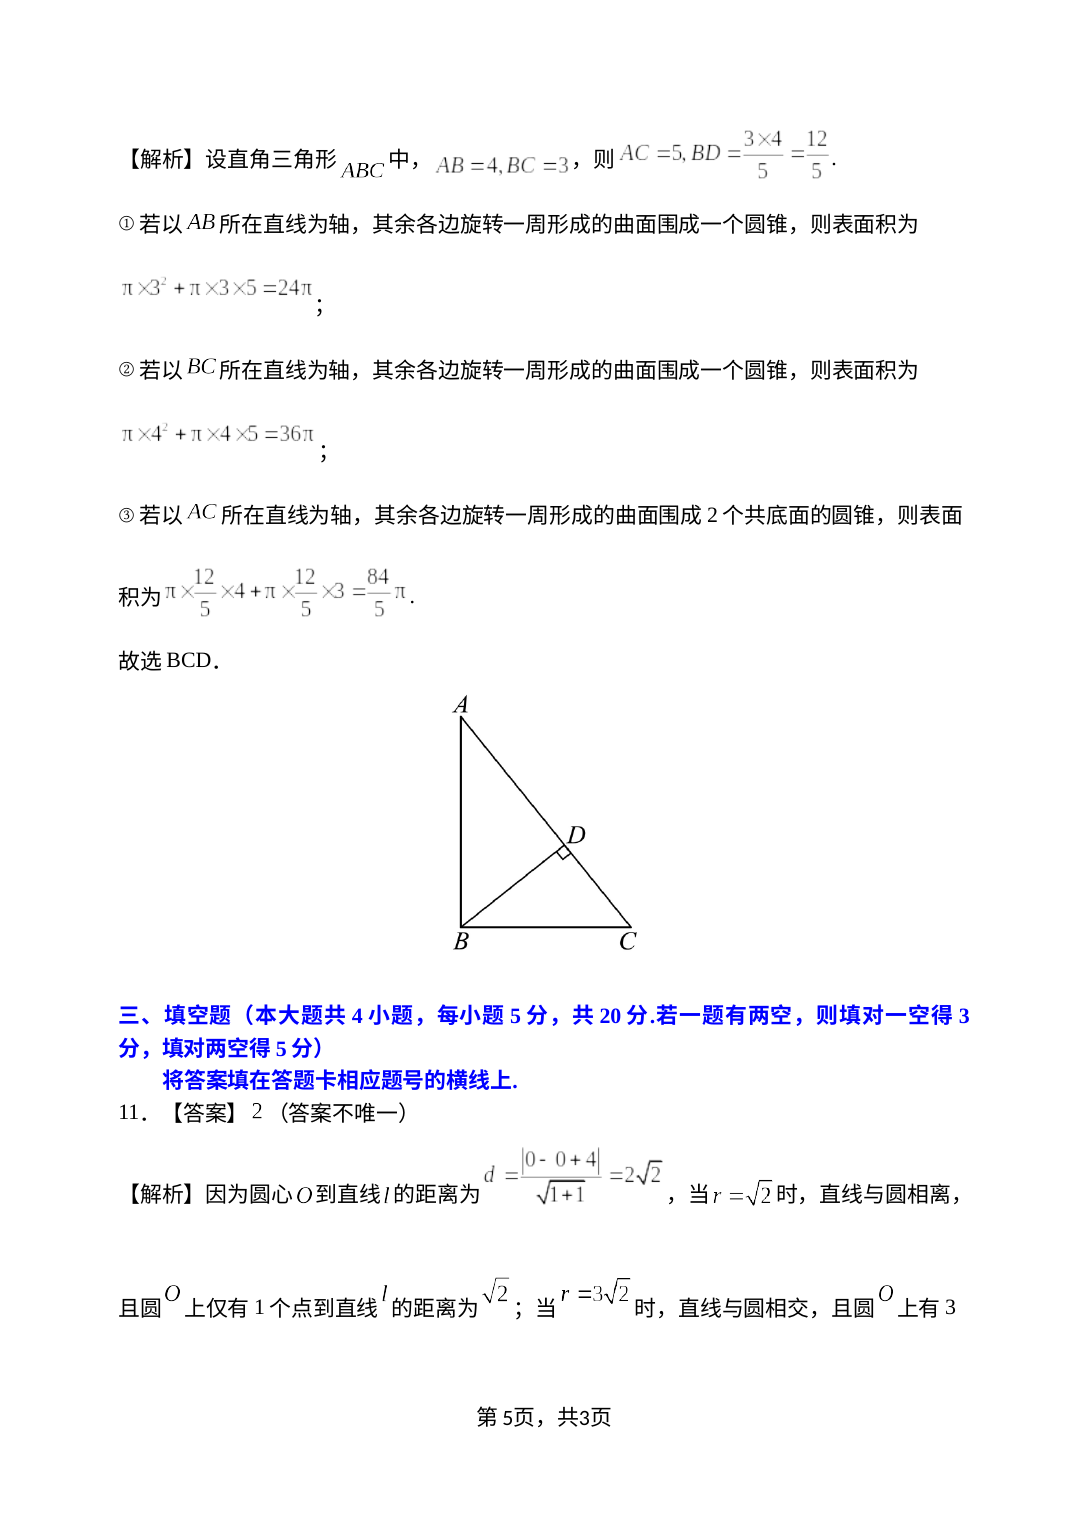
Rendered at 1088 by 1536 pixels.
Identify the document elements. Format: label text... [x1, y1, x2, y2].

text 11．【答案】（答案不唯一） [118, 1096, 969, 1128]
text 三、填空题（本大题共4小题，每小题5分，共20分.若一题有两空，则填对一空得3分，填对两空得5分） [118, 998, 969, 1063]
text 故选BCD． [118, 644, 969, 676]
text ②若以所在直线为轴，其余各边旋转一周形成的曲面围成一个圆锥，则表面积为； [118, 352, 969, 482]
text 【解析】设直角三角形中，，则. [118, 126, 969, 191]
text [118, 1144, 969, 1339]
text 将答案填在答题卡相应题号的横线上. [118, 1063, 969, 1096]
text ③若以所在直线为轴，其余各边旋转一周形成的曲面围成2个共底面的圆锥，则表面积为. [118, 498, 969, 628]
picture [449, 692, 639, 952]
text ①若以所在直线为轴，其余各边旋转一周形成的曲面围成一个圆锥，则表面积为； [118, 206, 969, 336]
